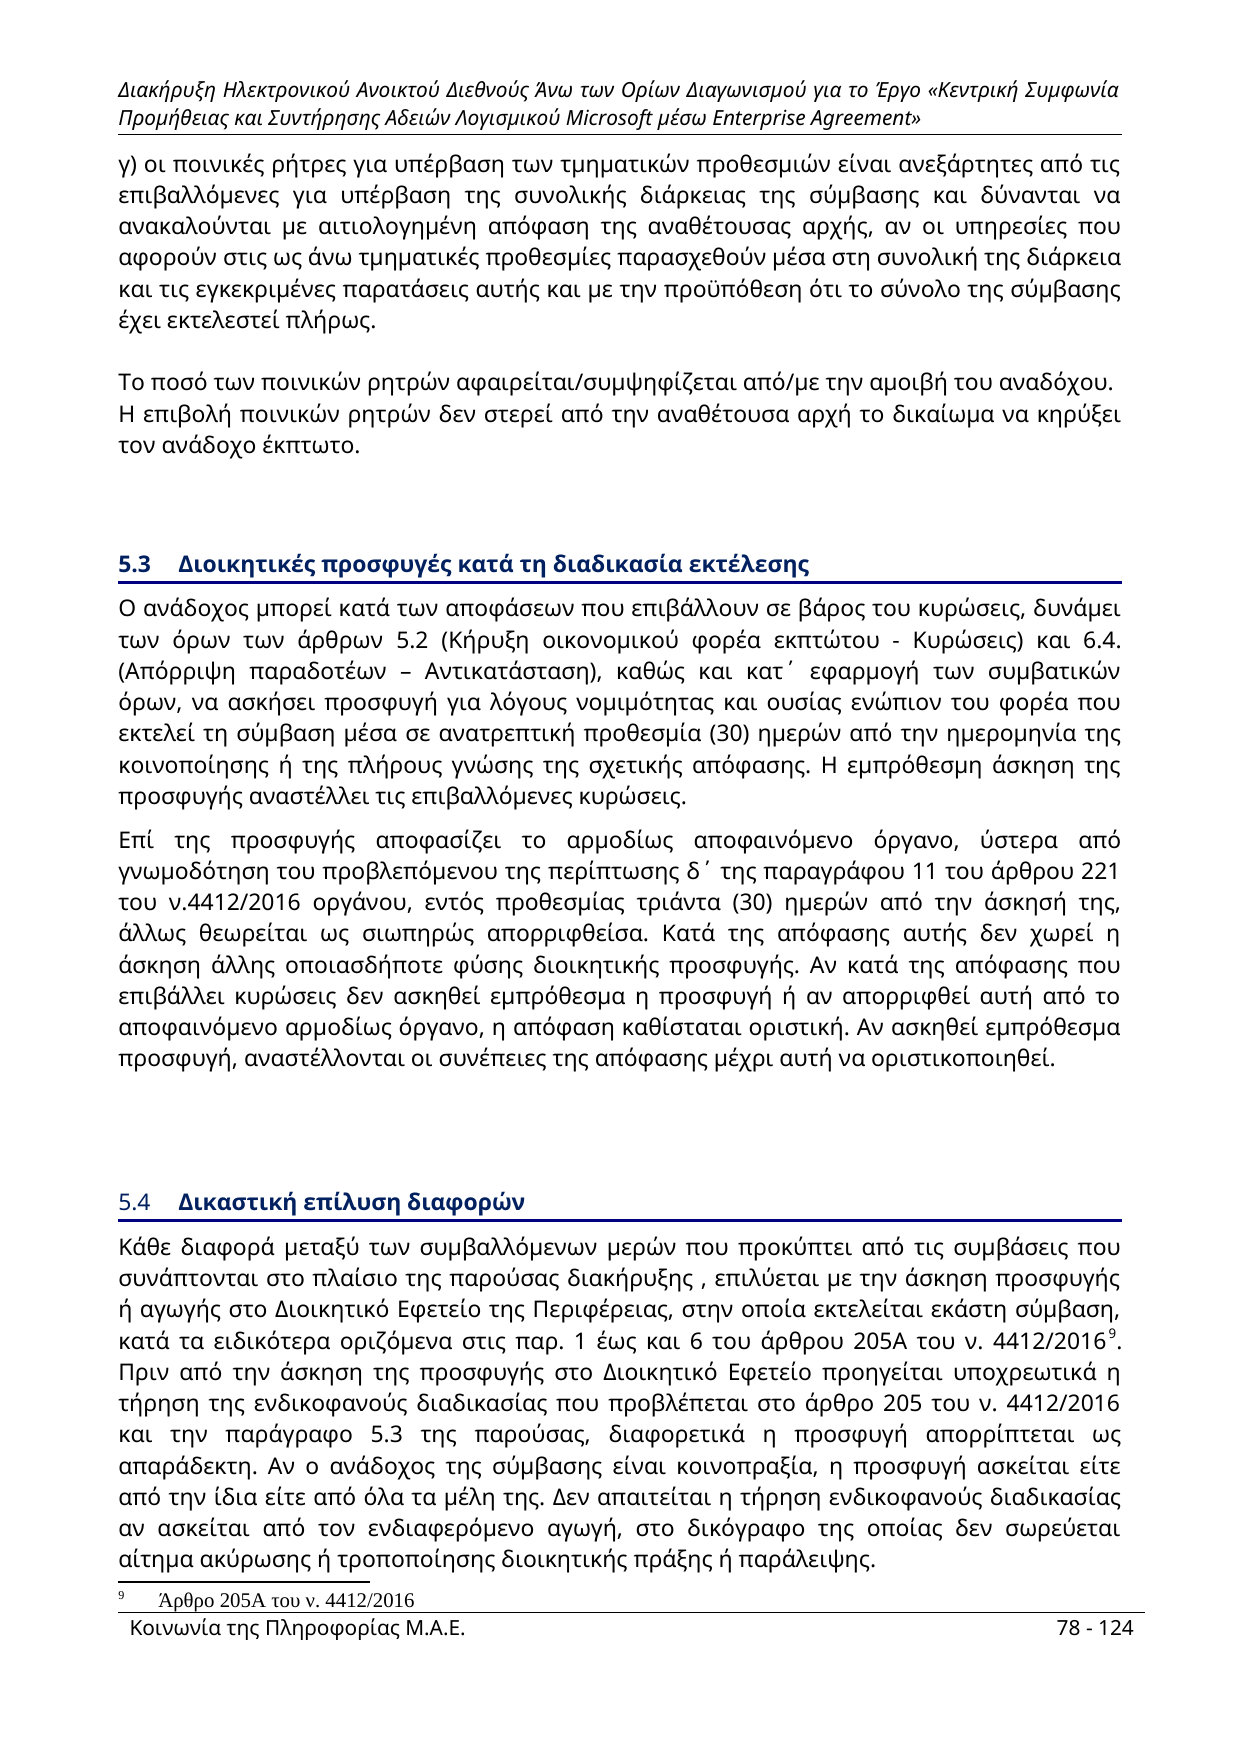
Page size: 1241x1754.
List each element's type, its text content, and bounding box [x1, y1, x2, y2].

subtitle Διοικητικές προσφυγές κατά τη διαδικασία εκτέλεσης [118, 547, 1122, 581]
text Κάθε διαφορά μεταξύ των συμβαλλόμενων μερών που προκύπτει από τις συμβάσεις που συνάπτονται στο πλαίσιο της παρούσας διακήρυξης , επιλύεται με την άσκηση προσφυγής ή αγωγής στο Διοικητικό Εφετείο της Περιφέρειας, στην οποία εκτελείται εκάστη σύμβαση, κατά τα ειδικότερα οριζόμενα στις παρ. 1 έως και 6 του άρθρου 205Α του ν. 4412/2016. Πριν από την άσκηση της προσφυγής στο Διοικητικό Εφετείο προηγείται υποχρεωτικά η τήρηση της ενδικοφανούς διαδικασίας που προβλέπεται στο άρθρο 205 του ν. 4412/2016 και την παράγραφο 5.3 της παρούσας, διαφορετικά η προσφυγή απορρίπτεται ως απαράδεκτη. Αν ο ανάδοχος της σύμβασης είναι κοινοπραξία, η προσφυγή ασκείται είτε από την ίδια είτε από όλα τα μέλη της. Δεν απαιτείται η τήρηση ενδικοφανούς διαδικασίας αν ασκείται από τον ενδιαφερόμενο αγωγή, στο δικόγραφο της οποίας δεν σωρεύεται αίτημα ακύρωσης ή τροποποίησης διοικητικής πράξης ή παράλειψης. [118, 1231, 1122, 1574]
text γ) οι ποινικές ρήτρες για υπέρβαση των τμηματικών προθεσμιών είναι ανεξάρτητες από τις επιβαλλόμενες για υπέρβαση της συνολικής διάρκειας της σύμβασης και δύνανται να ανακαλούνται με αιτιολογημένη απόφαση της αναθέτουσας αρχής, αν οι υπηρεσίες που αφορούν στις ως άνω τμηματικές προθεσμίες παρασχεθούν μέσα στη συνολική της διάρκεια και τις εγκεκριμένες παρατάσεις αυτής και με την προϋπόθεση ότι το σύνολο της σύμβασης έχει εκτελεστεί πλήρως. [118, 147, 1122, 335]
text Ο ανάδοχος μπορεί κατά των αποφάσεων που επιβάλλουν σε βάρος του κυρώσεις, δυνάμει των όρων των άρθρων 5.2 (Κήρυξη οικονομικού φορέα εκπτώτου - Κυρώσεις) και 6.4. (Απόρριψη παραδοτέων – Αντικατάσταση), καθώς και κατ΄ εφαρμογή των συμβατικών όρων, να ασκήσει προσφυγή για λόγους νομιμότητας και ουσίας ενώπιον του φορέα που εκτελεί τη σύμβαση μέσα σε ανατρεπτική προθεσμία (30) ημερών από την ημερομηνία της κοινοποίησης ή της πλήρους γνώσης της σχετικής απόφασης. Η εμπρόθεσμη άσκηση της προσφυγής αναστέλλει τις επιβαλλόμενες κυρώσεις. [118, 592, 1122, 811]
subtitle Δικαστική επίλυση διαφορών [118, 1186, 1122, 1219]
text Το ποσό των ποινικών ρητρών αφαιρείται/συμψηφίζεται από/με την αμοιβή του αναδόχου. [118, 366, 1122, 397]
text Η επιβολή ποινικών ρητρών δεν στερεί από την αναθέτουσα αρχή το δικαίωμα να κηρύξει τον ανάδοχο έκπτωτο. [118, 397, 1122, 460]
text Επί της προσφυγής αποφασίζει το αρμοδίως αποφαινόμενο όργανο, ύστερα από γνωμοδότηση του προβλεπόμενου της περίπτωσης δ΄ της παραγράφου 11 του άρθρου 221 του ν.4412/2016 οργάνου, εντός προθεσμίας τριάντα (30) ημερών από την άσκησή της, άλλως θεωρείται ως σιωπηρώς απορριφθείσα. Κατά της απόφασης αυτής δεν χωρεί η άσκηση άλλης οποιασδήποτε φύσης διοικητικής προσφυγής. Αν κατά της απόφασης που επιβάλλει κυρώσεις δεν ασκηθεί εμπρόθεσμα η προσφυγή ή αν απορριφθεί αυτή από το αποφαινόμενο αρμοδίως όργανο, η απόφαση καθίσταται οριστική. Αν ασκηθεί εμπρόθεσμα προσφυγή, αναστέλλονται οι συνέπειες της απόφασης μέχρι αυτή να οριστικοποιηθεί. [118, 823, 1122, 1073]
